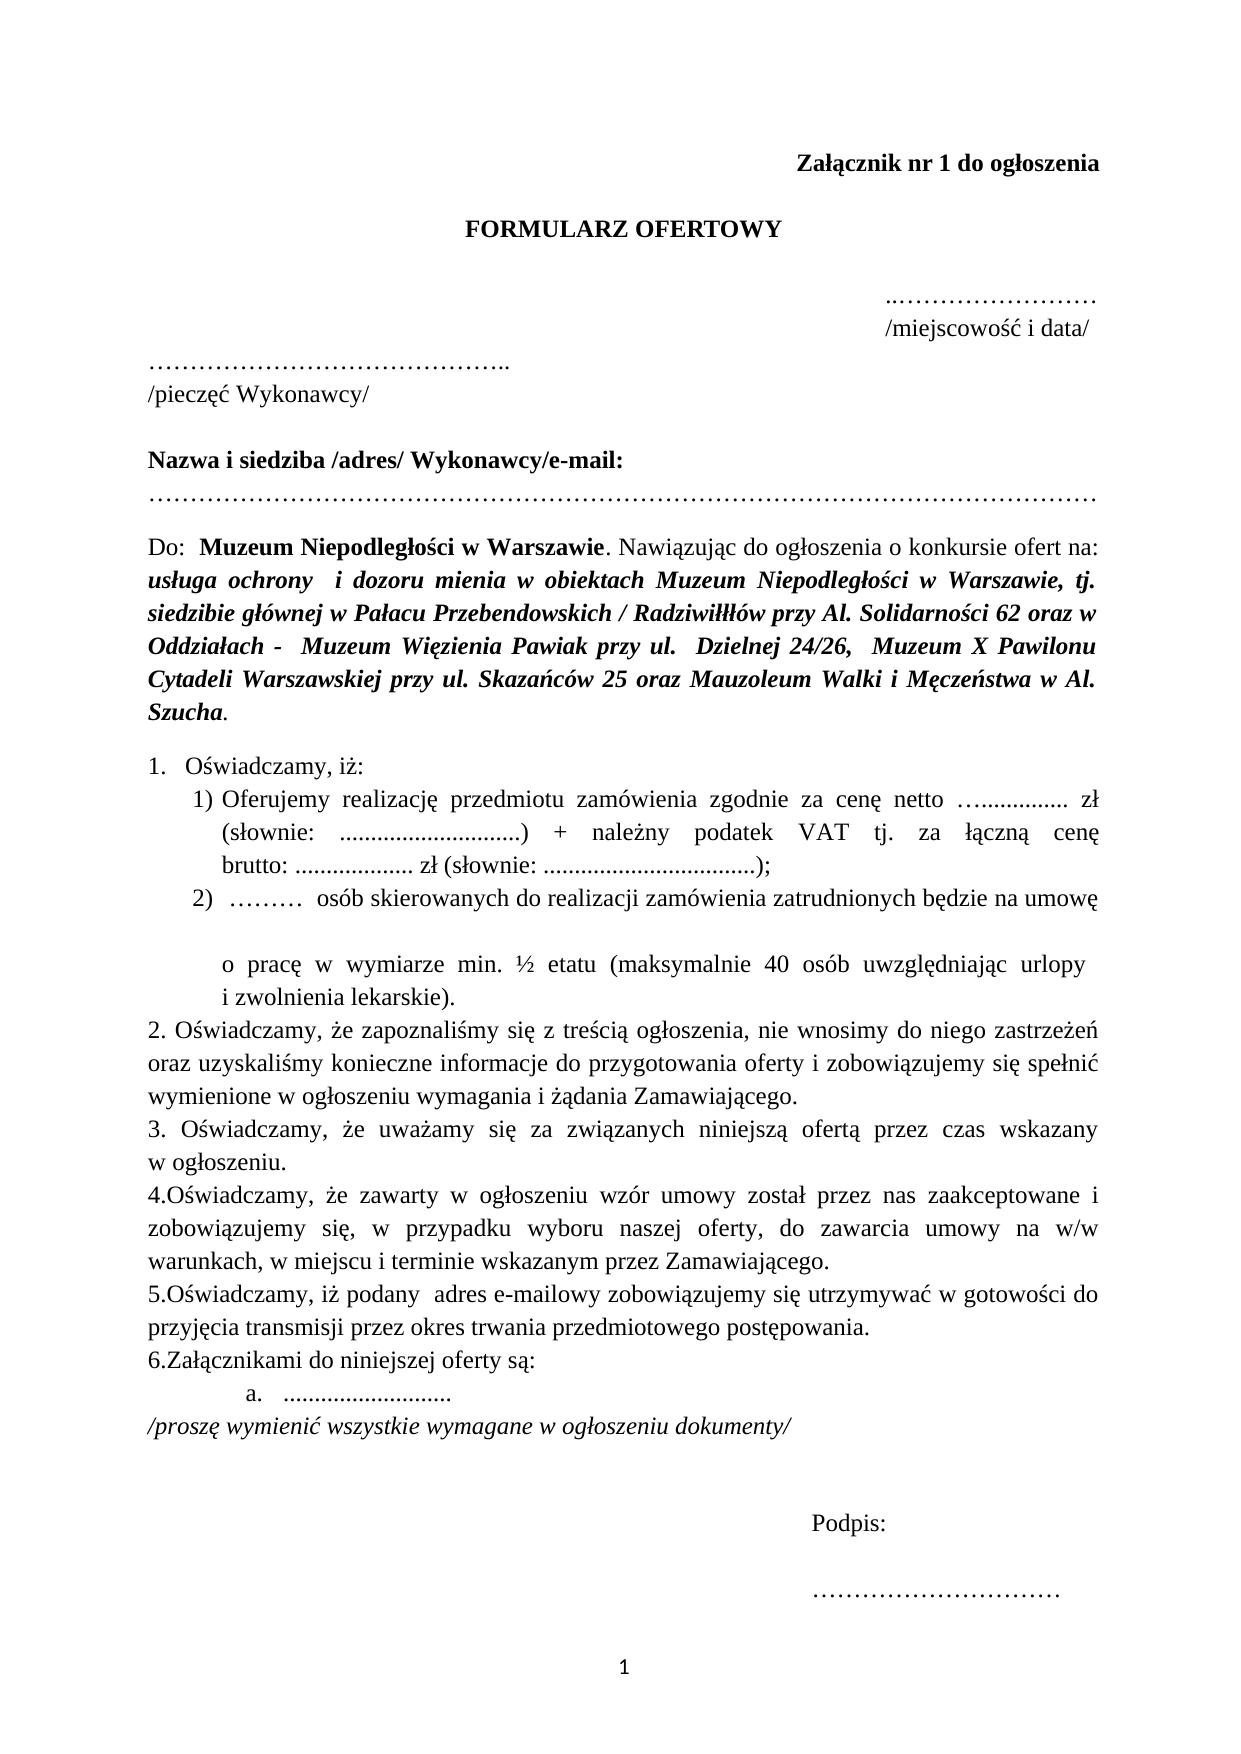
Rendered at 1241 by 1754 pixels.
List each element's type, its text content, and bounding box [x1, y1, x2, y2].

text FORMULARZ OFERTOWY [148, 214, 1100, 242]
list Oferujemy realizację przedmiotu zamówienia zgodnie za cenę netto ….............. zł (słownie: .............................) + należny podatek VAT tj. za łączną cenę brutto: ................... zł (słownie: ..................................); [192, 784, 1100, 878]
text 3. Oświadczamy, że uważamy się za związanych niniejszą ofertą przez czas wskazany w ogłoszeniu. [148, 1114, 1100, 1176]
list Oświadczamy, iż: [148, 751, 1100, 779]
text 4.Oświadczamy, że zawarty w ogłoszeniu wzór umowy został przez nas zaakceptowane i zobowiązujemy się, w przypadku wyboru naszej oferty, do zawarcia umowy na w/w warunkach, w miejscu i terminie wskazanym przez Zamawiającego. [148, 1180, 1100, 1275]
text /miejscowość i data/ [885, 313, 1100, 342]
text …………………………………….. [148, 346, 1100, 374]
text /proszę wymienić wszystkie wymagane w ogłoszeniu dokumenty/ [148, 1411, 1100, 1440]
text /pieczęć Wykonawcy/ [148, 379, 1100, 408]
text 2. Oświadczamy, że zapoznaliśmy się z treścią ogłoszenia, nie wnosimy do niego zastrzeżeń oraz uzyskaliśmy konieczne informacje do przygotowania oferty i zobowiązujemy się spełnić wymienione w ogłoszeniu wymagania i żądania Zamawiającego. [148, 1015, 1100, 1110]
text Do: Muzeum Niepodległości w Warszawie. Nawiązując do ogłoszenia o konkursie ofert na: usługa ochrony i dozoru mienia w obiektach Muzeum Niepodległości w Warszawie, tj. siedzibie głównej w Pałacu Przebendowskich / Radziwiłłłów przy Al. Solidarności 62 oraz w Oddziałach - Muzeum Więzienia Pawiak przy ul. Dzielnej 24/26, Muzeum X Pawilonu Cytadeli Warszawskiej przy ul. Skazańców 25 oraz Mauzoleum Walki i Męczeństwa w Al. Szucha. [148, 532, 1100, 726]
text ..…………………… [885, 280, 1100, 308]
text Załącznik nr 1 do ogłoszenia [148, 148, 1100, 176]
list ........................... [245, 1378, 1100, 1407]
list ……… osób skierowanych do realizacji zamówienia zatrudnionych będzie na umowę o pracę w wymiarze min. ½ etatu (maksymalnie 40 osób uwzględniając urlopy i zwolnienia lekarskie). [192, 883, 1100, 1011]
text Podpis: [738, 1508, 1100, 1537]
text 6.Załącznikami do niniejszej oferty są: [148, 1345, 1100, 1374]
text 5.Oświadczamy, iż podany adres e-mailowy zobowiązujemy się utrzymywać w gotowości do przyjęcia transmisji przez okres trwania przedmiotowego postępowania. [148, 1279, 1100, 1341]
text Nazwa i siedziba /adres/ Wykonawcy/e-mail: …………………………………………………………………………………………………… [148, 445, 1100, 507]
text ………………………… [738, 1574, 1100, 1603]
